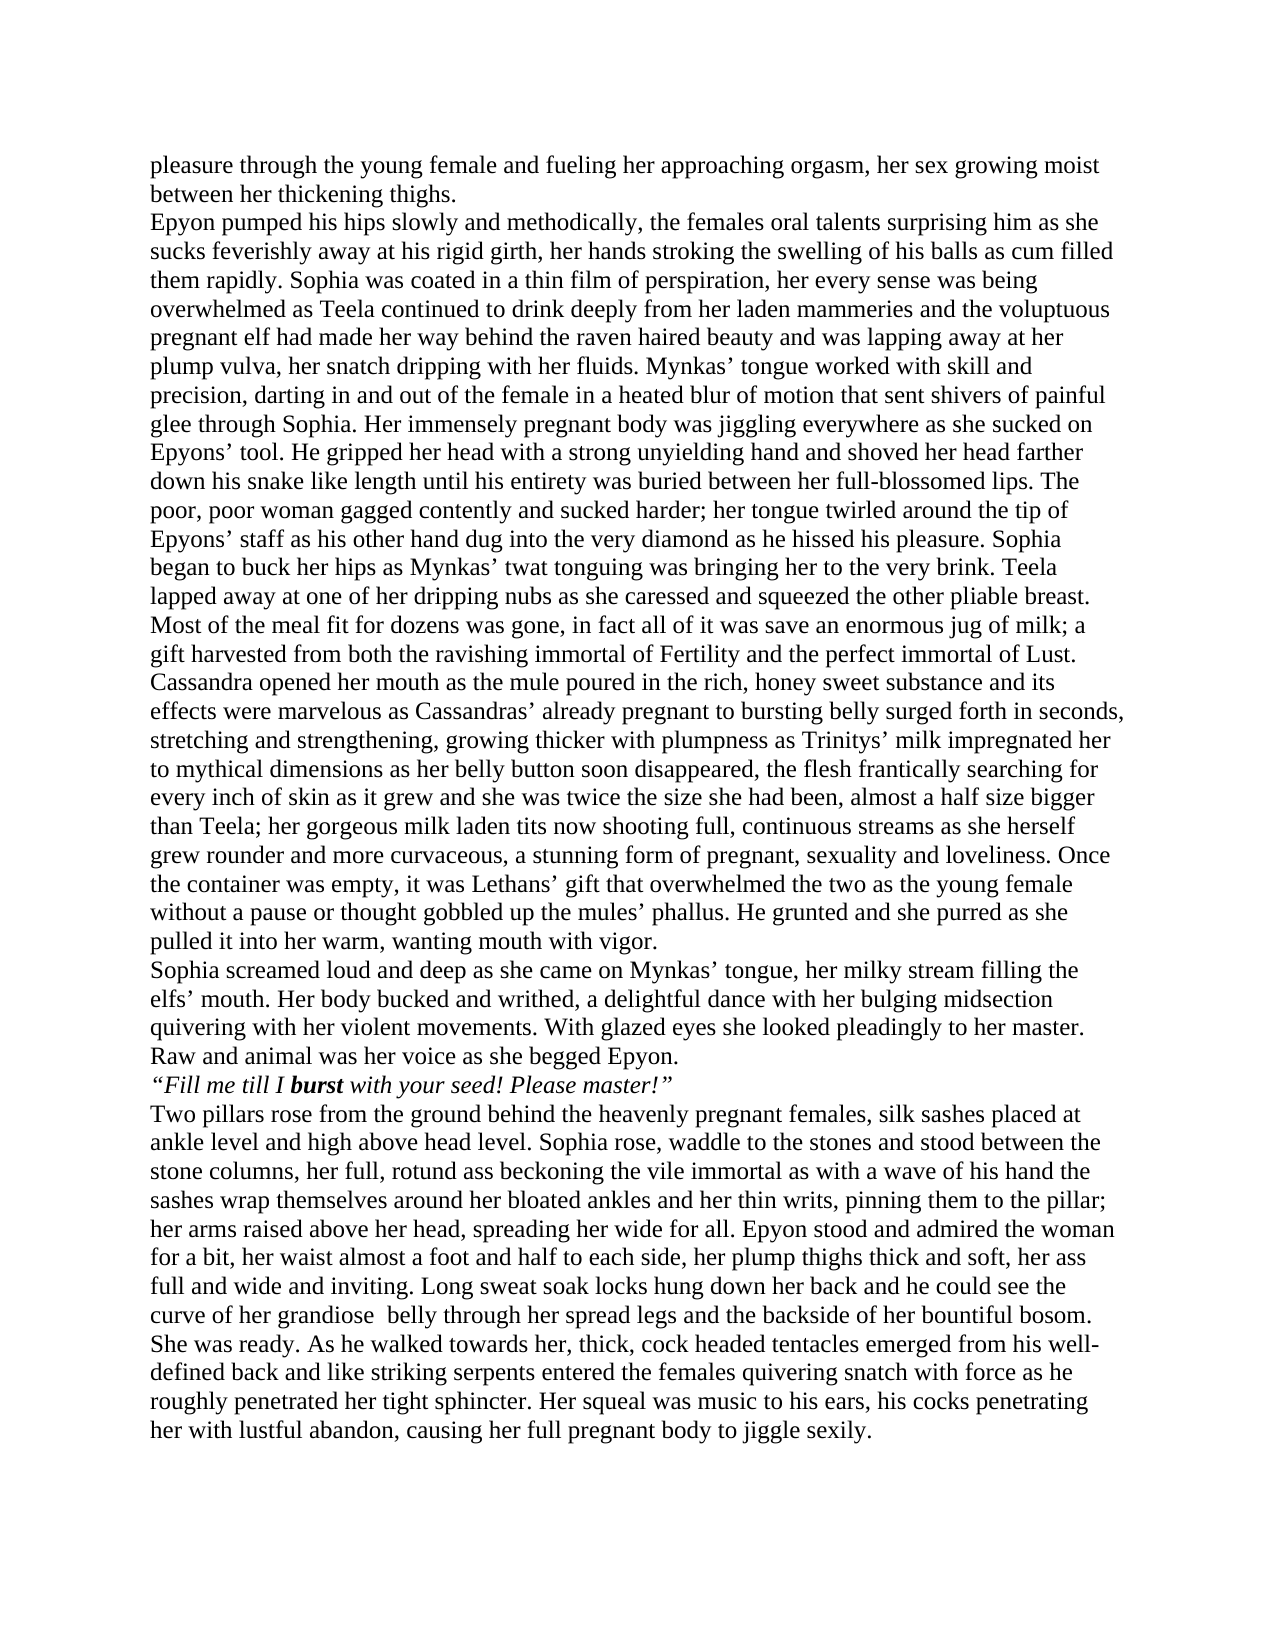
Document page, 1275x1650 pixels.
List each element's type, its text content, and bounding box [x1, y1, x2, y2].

text Most of the meal fit for dozens was gone, in fact all of it was save an enormous jug of milk; a gift harvested from both the ravishing immortal of Fertility and the perfect immortal of Lust. Cassandra opened her mouth as the mule poured in the rich, honey sweet substance and its effects were marvelous as Cassandras’ already pregnant to bursting belly surged forth in seconds, stretching and strengthening, growing thicker with plumpness as Trinitys’ milk impregnated her to mythical dimensions as her belly button soon disappeared, the flesh frantically searching for every inch of skin as it grew and she was twice the size she had been, almost a half size bigger than Teela; her gorgeous milk laden tits now shooting full, continuous streams as she herself grew rounder and more curvaceous, a stunning form of pregnant, sexuality and loveliness. Once the container was empty, it was Lethans’ gift that overwhelmed the two as the young female without a pause or thought gobbled up the mules’ phallus. He grunted and she purred as she pulled it into her warm, wanting mouth with vigor. [150, 610, 1125, 955]
text Two pillars rose from the ground behind the heavenly pregnant females, silk sashes placed at ankle level and high above head level. Sophia rose, waddle to the stones and stood between the stone columns, her full, rotund ass beckoning the vile immortal as with a wave of his hand the sashes wrap themselves around her bloated ankles and her thin writs, pinning them to the pillar; her arms raised above her head, spreading her wide for all. Epyon stood and admired the woman for a bit, her waist almost a foot and half to each side, her plump thighs thick and soft, her ass full and wide and inviting. Long sweat soak locks hung down her back and he could see the curve of her grandiose belly through her spread legs and the backside of her bountiful bosom. She was ready. As he walked towards her, thick, cock headed tentacles emerged from his well-defined back and like striking serpents entered the females quivering snatch with force as he roughly penetrated her tight sphincter. Her squeal was music to his ears, his cocks penetrating her with lustful abandon, causing her full pregnant body to jiggle sexily. [150, 1099, 1125, 1444]
text “Fill me till I burst with your seed! Please master!” [150, 1070, 1125, 1099]
text Sophia screamed loud and deep as she came on Mynkas’ tongue, her milky stream filling the elfs’ mouth. Her body bucked and writhed, a delightful dance with her bulging midsection quivering with her violent movements. With glazed eyes she looked pleadingly to her master. Raw and animal was her voice as she begged Epyon. [150, 955, 1125, 1070]
text Epyon pumped his hips slowly and methodically, the females oral talents surprising him as she sucks feverishly away at his rigid girth, her hands stroking the swelling of his balls as cum filled them rapidly. Sophia was coated in a thin film of perspiration, her every sense was being overwhelmed as Teela continued to drink deeply from her laden mammeries and the voluptuous pregnant elf had made her way behind the raven haired beauty and was lapping away at her plump vulva, her snatch dripping with her fluids. Mynkas’ tongue worked with skill and precision, darting in and out of the female in a heated blur of motion that sent shivers of painful glee through Sophia. Her immensely pregnant body was jiggling everywhere as she sucked on Epyons’ tool. He gripped her head with a strong unyielding hand and shoved her head farther down his snake like length until his entirety was buried between her full-blossomed lips. The poor, poor woman gagged contently and sucked harder; her tongue twirled around the tip of Epyons’ staff as his other hand dug into the very diamond as he hissed his pleasure. Sophia began to buck her hips as Mynkas’ twat tonguing was bringing her to the very brink. Teela lapped away at one of her dripping nubs as she caressed and squeezed the other pliable breast. [150, 207, 1125, 610]
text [150, 150, 1125, 207]
